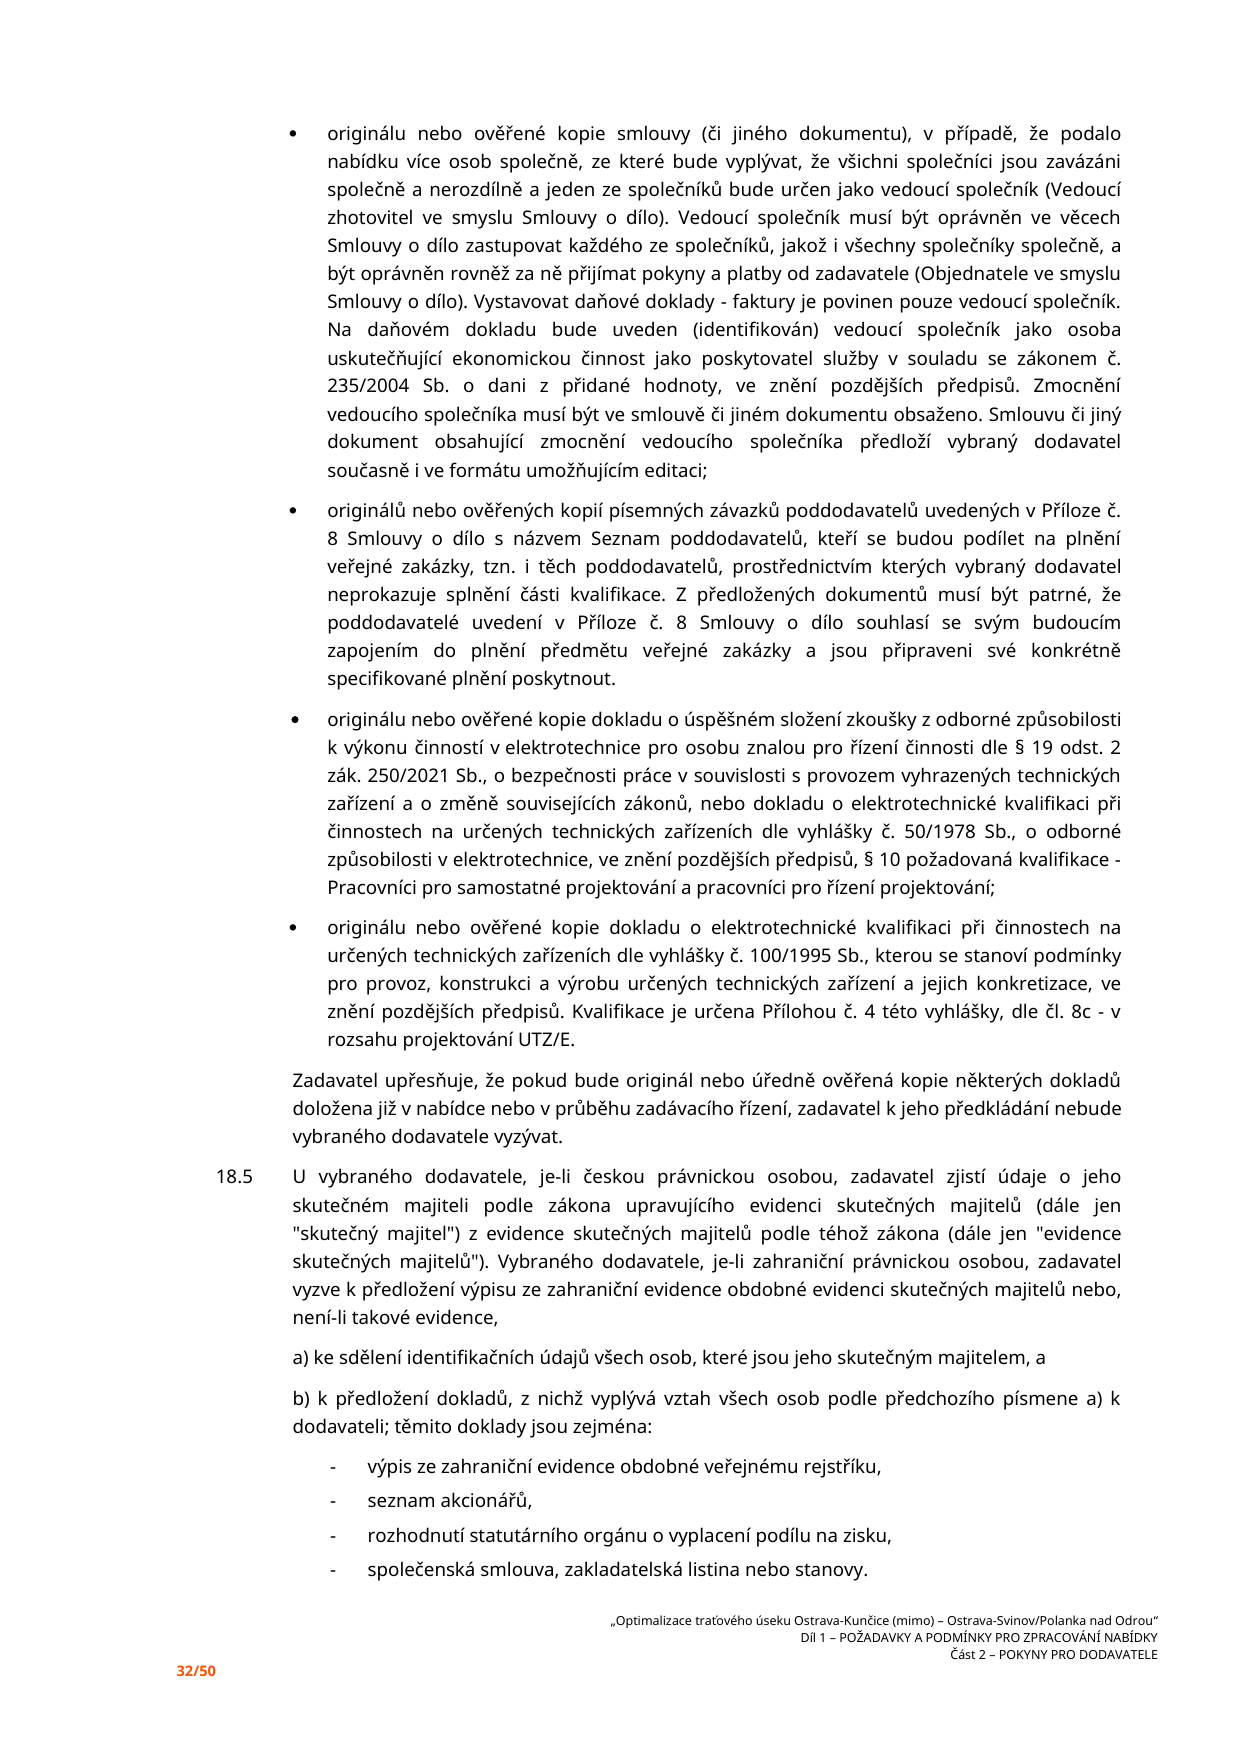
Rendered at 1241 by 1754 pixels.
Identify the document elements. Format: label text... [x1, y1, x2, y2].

list seznam akcionářů, [330, 1488, 1122, 1513]
text U vybraného dodavatele, je-li českou právnickou osobou, zadavatel zjistí údaje o jeho skutečném majiteli podle zákona upravujícího evidenci skutečných majitelů (dále jen "skutečný majitel") z evidence skutečných majitelů podle téhož zákona (dále jen "evidence skutečných majitelů"). Vybraného dodavatele, je-li zahraniční právnickou osobou, zadavatel vyzve k předložení výpisu ze zahraniční evidence obdobné evidenci skutečných majitelů nebo, není-li takové evidence, [216, 1164, 1122, 1329]
text a) ke sdělení identifikačních údajů všech osob, které jsou jeho skutečným majitelem, a [292, 1344, 1122, 1370]
list originálu nebo ověřené kopie dokladu o elektrotechnické kvalifikaci při činnostech na určených technických zařízeních dle vyhlášky č. 100/1995 Sb., kterou se stanoví podmínky pro provoz, konstrukci a výrobu určených technických zařízení a jejich konkretizace, ve znění pozdějších předpisů. Kvalifikace je určena Přílohou č. 4 této vyhlášky, dle čl. 8c - v rozsahu projektování UTZ/E. [289, 915, 1122, 1052]
list rozhodnutí statutárního orgánu o vyplacení podílu na zisku, [330, 1522, 1122, 1548]
list originálu nebo ověřené kopie dokladu o úspěšném složení zkoušky z odborné způsobilosti k výkonu činností v elektrotechnice pro osobu znalou pro řízení činnosti dle § 19 odst. 2 zák. 250/2021 Sb., o bezpečnosti práce v souvislosti s provozem vyhrazených technických zařízení a o změně souvisejících zákonů, nebo dokladu o elektrotechnické kvalifikaci při činnostech na určených technických zařízeních dle vyhlášky č. 50/1978 Sb., o odborné způsobilosti v elektrotechnice, ve znění pozdějších předpisů, § 10 požadovaná kvalifikace - Pracovníci pro samostatné projektování a pracovníci pro řízení projektování; [292, 706, 1122, 900]
list originálu nebo ověřené kopie smlouvy (či jiného dokumentu), v případě, že podalo nabídku více osob společně, ze které bude vyplývat, že všichni společníci jsou zavázáni společně a nerozdílně a jeden ze společníků bude určen jako vedoucí společník (Vedoucí zhotovitel ve smyslu Smlouvy o dílo). Vedoucí společník musí být oprávněn ve věcech Smlouvy o dílo zastupovat každého ze společníků, jakož i všechny společníky společně, a být oprávněn rovněž za ně přijímat pokyny a platby od zadavatele (Objednatele ve smyslu Smlouvy o dílo). Vystavovat daňové doklady - faktury je povinen pouze vedoucí společník. Na daňovém dokladu bude uveden (identifikován) vedoucí společník jako osoba uskutečňující ekonomickou činnost jako poskytovatel služby v souladu se zákonem č. 235/2004 Sb. o dani z přidané hodnoty, ve znění pozdějších předpisů. Zmocnění vedoucího společníka musí být ve smlouvě či jiném dokumentu obsaženo. Smlouvu či jiný dokument obsahující zmocnění vedoucího společníka předloží vybraný dodavatel současně i ve formátu umožňujícím editaci; [289, 121, 1122, 482]
list originálů nebo ověřených kopií písemných závazků poddodavatelů uvedených v Příloze č. 8 Smlouvy o dílo s názvem Seznam poddodavatelů, kteří se budou podílet na plnění veřejné zakázky, tzn. i těch poddodavatelů, prostřednictvím kterých vybraný dodavatel neprokazuje splnění části kvalifikace. Z předložených dokumentů musí být patrné, že poddodavatelé uvedení v Příloze č. 8 Smlouvy o dílo souhlasí se svým budoucím zapojením do plnění předmětu veřejné zakázky a jsou připraveni své konkrétně specifikované plnění poskytnout. [289, 497, 1122, 691]
text Zadavatel upřesňuje, že pokud bude originál nebo úředně ověřená kopie některých dokladů doložena již v nabídce nebo v průběhu zadávacího řízení, zadavatel k jeho předkládání nebude vybraného dodavatele vyzývat. [292, 1067, 1122, 1149]
text b) k předložení dokladů, z nichž vyplývá vztah všech osob podle předchozího písmene a) k dodavateli; těmito doklady jsou zejména: [292, 1385, 1122, 1438]
list společenská smlouva, zakladatelská listina nebo stanovy. [330, 1556, 1122, 1582]
list výpis ze zahraniční evidence obdobné veřejnému rejstříku, [330, 1453, 1122, 1479]
